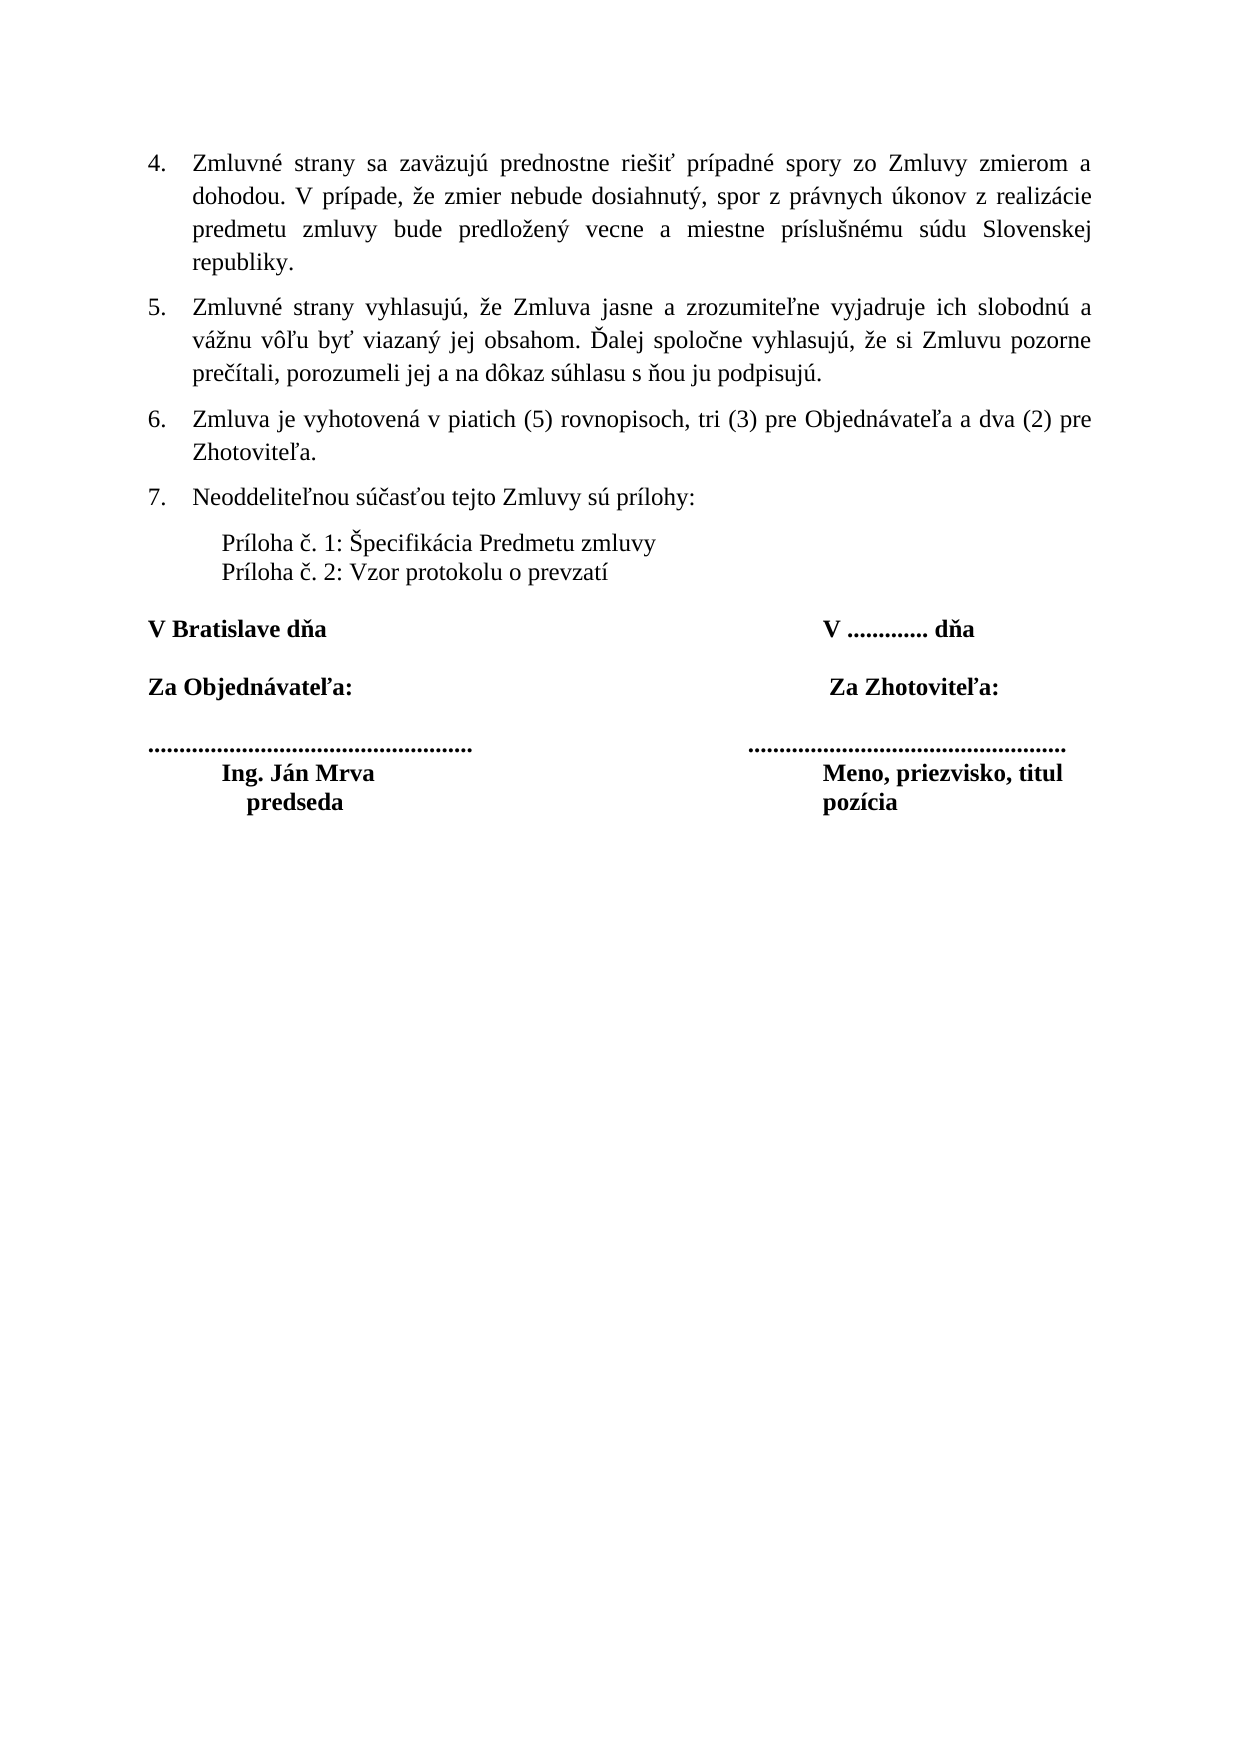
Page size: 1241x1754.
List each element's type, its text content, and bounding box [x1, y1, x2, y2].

list Zmluvné strany sa zaväzujú prednostne riešiť prípadné spory zo Zmluvy zmierom a dohodou. V prípade, že zmier nebude dosiahnutý, spor z právnych úkonov z realizácie predmetu zmluvy bude predložený vecne a miestne príslušnému súdu Slovenskej republiky. [148, 148, 1092, 276]
list Zmluvné strany vyhlasujú, že Zmluva jasne a zrozumiteľne vyjadruje ich slobodnú a vážnu vôľu byť viazaný jej obsahom. Ďalej spoločne vyhlasujú, že si Zmluvu pozorne prečítali, porozumeli jej a na dôkaz súhlasu s ňou ju podpisujú. [148, 292, 1092, 387]
list Neoddeliteľnou súčasťou tejto Zmluvy sú prílohy: [148, 482, 1092, 511]
list Príloha č. 1: Špecifikácia Predmetu zmluvy [221, 528, 1092, 557]
text predseda pozícia [221, 787, 1092, 815]
text Za Objednávateľa: Za Zhotoviteľa: [148, 672, 1092, 700]
text Ing. Ján Mrva Meno, priezvisko, titul [148, 758, 1092, 787]
list Príloha č. 2: Vzor protokolu o prevzatí [221, 557, 1092, 585]
text .................................................... ................................................... [148, 729, 1092, 758]
text V Bratislave dňa V ............. dňa [148, 614, 1092, 643]
list Zmluva je vyhotovená v piatich (5) rovnopisoch, tri (3) pre Objednávateľa a dva (2) pre Zhotoviteľa. [148, 404, 1092, 466]
